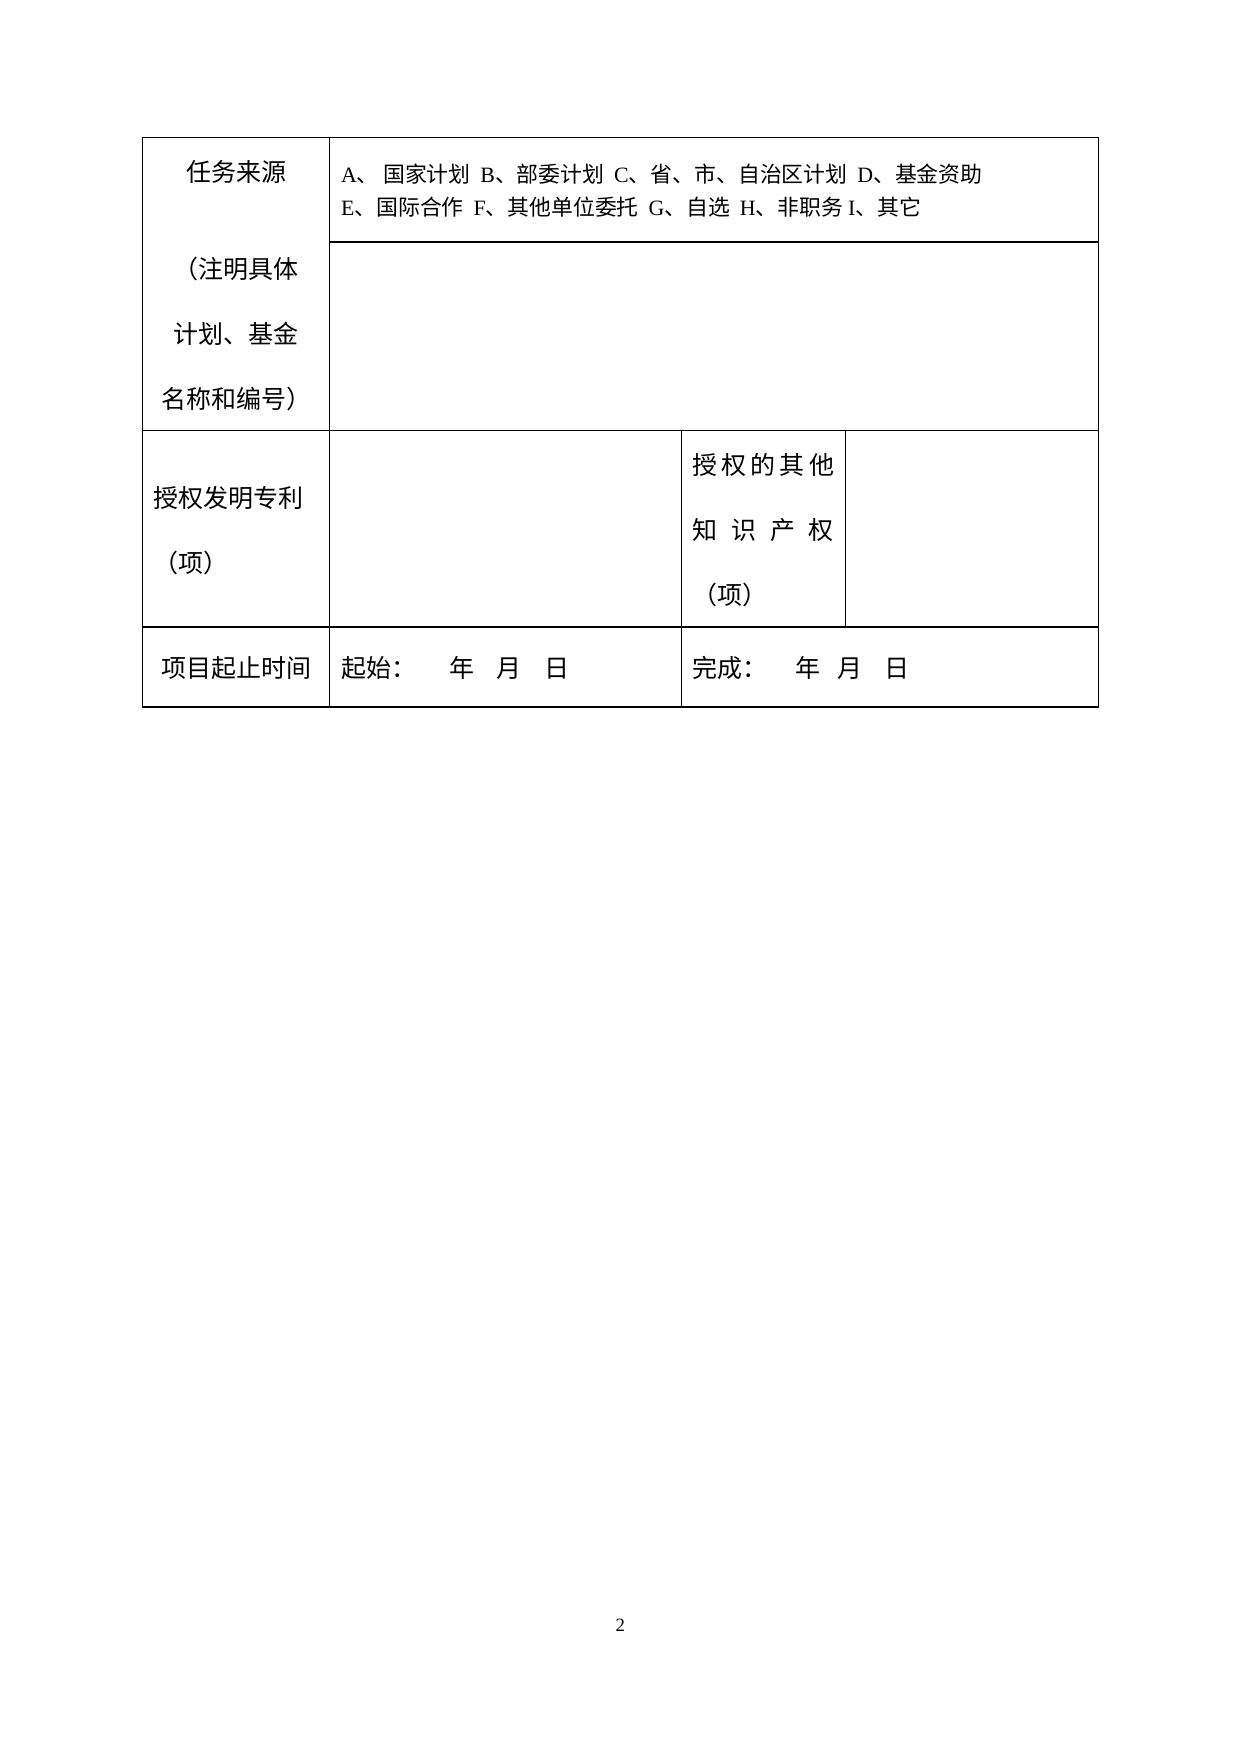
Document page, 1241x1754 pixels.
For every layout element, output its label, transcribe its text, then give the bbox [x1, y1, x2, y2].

table_cell 任务来源 （注明具体 计划、基金 名称和编号） [143, 138, 329, 430]
table_cell 国家计划 B、部委计划 C、省、市、自治区计划 D、基金资助 E、国际合作 F、其他单位委托 G、自选 H、非职务 I、其它 [330, 138, 1098, 241]
table_cell 完成： 年 月 日 [682, 628, 1098, 706]
table_cell 授权发明专利（项） [143, 431, 329, 626]
table_cell 起始： 年 月 日 [330, 628, 681, 706]
table_cell [846, 431, 1098, 626]
table_cell [330, 431, 681, 626]
table_cell 授权的其他知识产权（项） [682, 431, 845, 626]
table_cell [330, 243, 1098, 430]
table_cell 项目起止时间 [143, 628, 329, 706]
